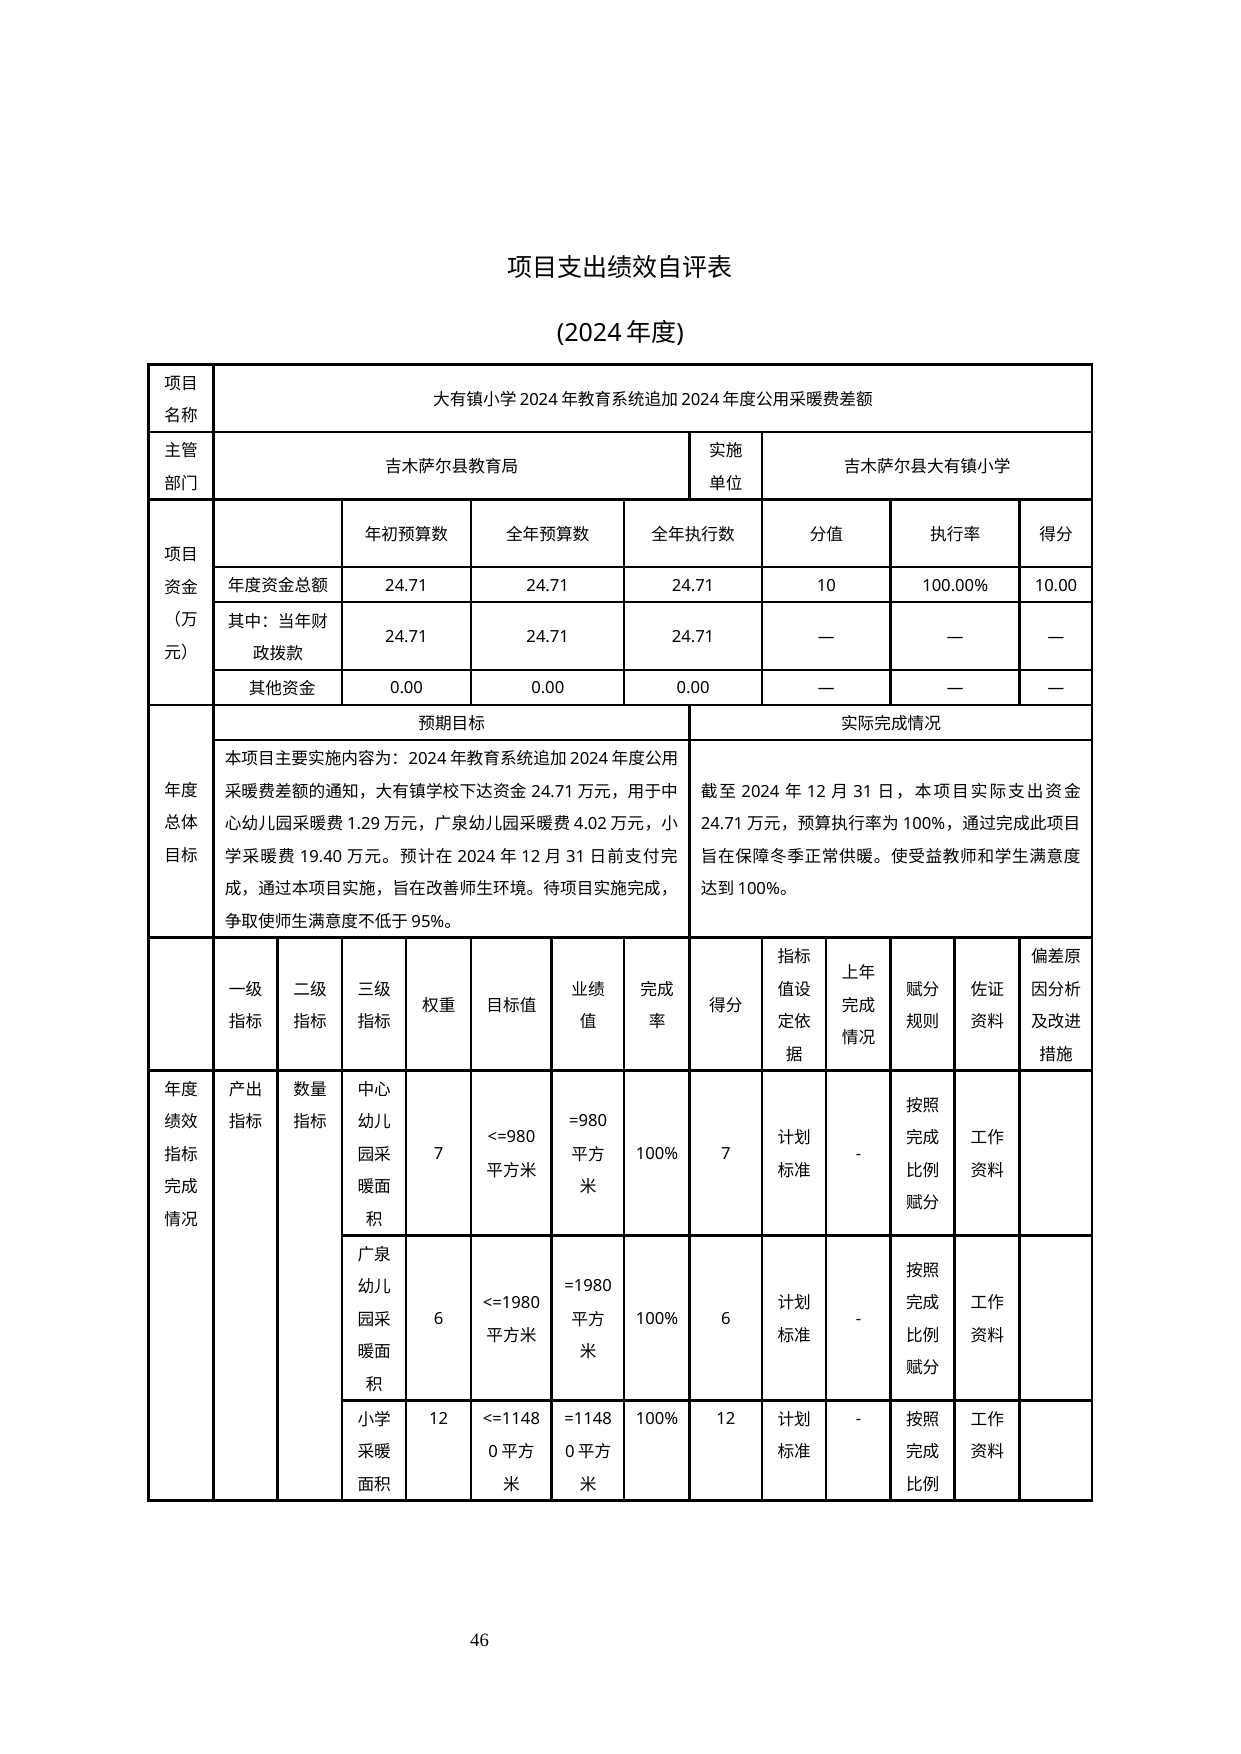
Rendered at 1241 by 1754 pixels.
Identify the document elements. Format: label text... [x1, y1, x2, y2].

table_cell 中心幼儿园采暖面积 [343, 1072, 405, 1234]
table_cell 项目名称 [150, 366, 212, 431]
table_cell 其他资金 [215, 671, 341, 703]
table_cell 按照完成比例赋分 [892, 1402, 953, 1499]
table_cell 6 [407, 1237, 470, 1399]
table_cell <=11480平方米 [472, 1402, 550, 1499]
table_cell [1021, 1237, 1091, 1399]
table_cell [1021, 1072, 1091, 1234]
table_cell 24.71 [472, 568, 623, 601]
table_cell — [892, 603, 1018, 668]
table_cell (2024年度) [148, 298, 1092, 363]
table_cell 12 [407, 1402, 470, 1499]
table_cell 一级指标 [215, 939, 276, 1069]
table_cell 按照完成比例赋分 [892, 1072, 953, 1234]
table_cell - [827, 1237, 889, 1399]
table_cell [1021, 1402, 1091, 1499]
table_cell 10 [763, 568, 889, 601]
table_cell 吉木萨尔县教育局 [215, 433, 688, 498]
table_cell 项目资金（万元） [150, 501, 212, 703]
table_cell 年初预算数 [343, 501, 470, 566]
table_cell — [1021, 671, 1091, 703]
table_cell 计划标准 [763, 1072, 825, 1234]
table_cell 实施单位 [691, 433, 761, 498]
table_cell - [827, 1402, 889, 1499]
table_cell 全年执行数 [625, 501, 761, 566]
table_cell 广泉幼儿园采暖面积 [343, 1237, 405, 1399]
table_cell 截至2024年12月31日，本项目实际支出资金24.71万元，预算执行率为100%，通过完成此项目旨在保障冬季正常供暖。使受益教师和学生满意度达到100%。 [691, 741, 1091, 936]
table_cell 其中：当年财政拨款 [215, 603, 341, 668]
table_cell 7 [691, 1072, 761, 1234]
table_cell 年度资金总额 [215, 568, 341, 601]
table_cell 实际完成情况 [691, 706, 1091, 739]
table_cell 业绩值 [553, 939, 623, 1069]
table_cell <=980平方米 [472, 1072, 550, 1234]
table_cell 12 [691, 1402, 761, 1499]
table_cell 执行率 [892, 501, 1018, 566]
table_cell 得分 [1021, 501, 1091, 566]
table_cell 预期目标 [215, 706, 688, 739]
table_cell — [763, 671, 889, 703]
table_cell 赋分规则 [892, 939, 953, 1069]
table_cell 6 [691, 1237, 761, 1399]
table_cell 10.00 [1021, 568, 1091, 601]
table_cell [150, 939, 212, 1069]
table_cell 全年预算数 [472, 501, 623, 566]
table_cell 大有镇小学2024年教育系统追加2024年度公用采暖费差额 [215, 366, 1091, 431]
table_cell — [892, 671, 1018, 703]
table_cell [215, 501, 341, 566]
table_cell 目标值 [472, 939, 550, 1069]
table_cell 产出指标 [215, 1072, 276, 1499]
table_cell 工作资料 [956, 1072, 1018, 1234]
table_cell 上年完成情况 [827, 939, 889, 1069]
table_cell 权重 [407, 939, 470, 1069]
table_cell 24.71 [625, 603, 761, 668]
table_cell =11480平方米 [553, 1402, 623, 1499]
table_cell 24.71 [343, 603, 470, 668]
table_cell 主管部门 [150, 433, 212, 498]
table_cell — [1021, 603, 1091, 668]
table_cell 计划标准 [763, 1402, 825, 1499]
table_cell 年度绩效指标完成情况 [150, 1072, 212, 1499]
table_cell 24.71 [343, 568, 470, 601]
table_cell 计划标准 [763, 1237, 825, 1399]
table_cell =980平方米 [553, 1072, 623, 1234]
table_cell 100% [625, 1072, 688, 1234]
table_cell - [827, 1072, 889, 1234]
table_cell <=1980平方米 [472, 1237, 550, 1399]
table_cell 0.00 [625, 671, 761, 703]
table_header 项目支出绩效自评表 [148, 233, 1092, 298]
table_cell 24.71 [472, 603, 623, 668]
table_cell 得分 [691, 939, 761, 1069]
table_cell 工作资料 [956, 1237, 1018, 1399]
table_cell 7 [407, 1072, 470, 1234]
table_cell 分值 [763, 501, 889, 566]
table_cell 完成率 [625, 939, 688, 1069]
table_cell 24.71 [625, 568, 761, 601]
table_cell — [763, 603, 889, 668]
table_cell =1980平方米 [553, 1237, 623, 1399]
table_cell 0.00 [472, 671, 623, 703]
table_cell 工作资料 [956, 1402, 1018, 1499]
table_cell 吉木萨尔县大有镇小学 [763, 433, 1091, 498]
table_cell 佐证资料 [956, 939, 1018, 1069]
table_cell 100% [625, 1402, 688, 1499]
table_cell 100% [625, 1237, 688, 1399]
table_cell 年度总体目标 [150, 706, 212, 936]
table_cell 0.00 [343, 671, 470, 703]
table_cell 数量指标 [279, 1072, 341, 1499]
table_cell 本项目主要实施内容为：2024年教育系统追加2024年度公用采暖费差额的通知，大有镇学校下达资金24.71万元，用于中心幼儿园采暖费1.29万元，广泉幼儿园采暖费4.02万元，小学采暖费19.40万元。预计在2024年12月31日前支付完成，通过本项目实施，旨在改善师生环境。待项目实施完成，争取使师生满意度不低于95%。 [215, 741, 688, 936]
table_cell 100.00% [892, 568, 1018, 601]
table_cell 三级指标 [343, 939, 405, 1069]
table_cell 小学采暖面积 [343, 1402, 405, 1499]
table_cell 二级指标 [279, 939, 341, 1069]
table_cell 按照完成比例赋分 [892, 1237, 953, 1399]
table_cell 指标值设定依据 [763, 939, 825, 1069]
table_cell 偏差原因分析及改进措施 [1021, 939, 1091, 1069]
